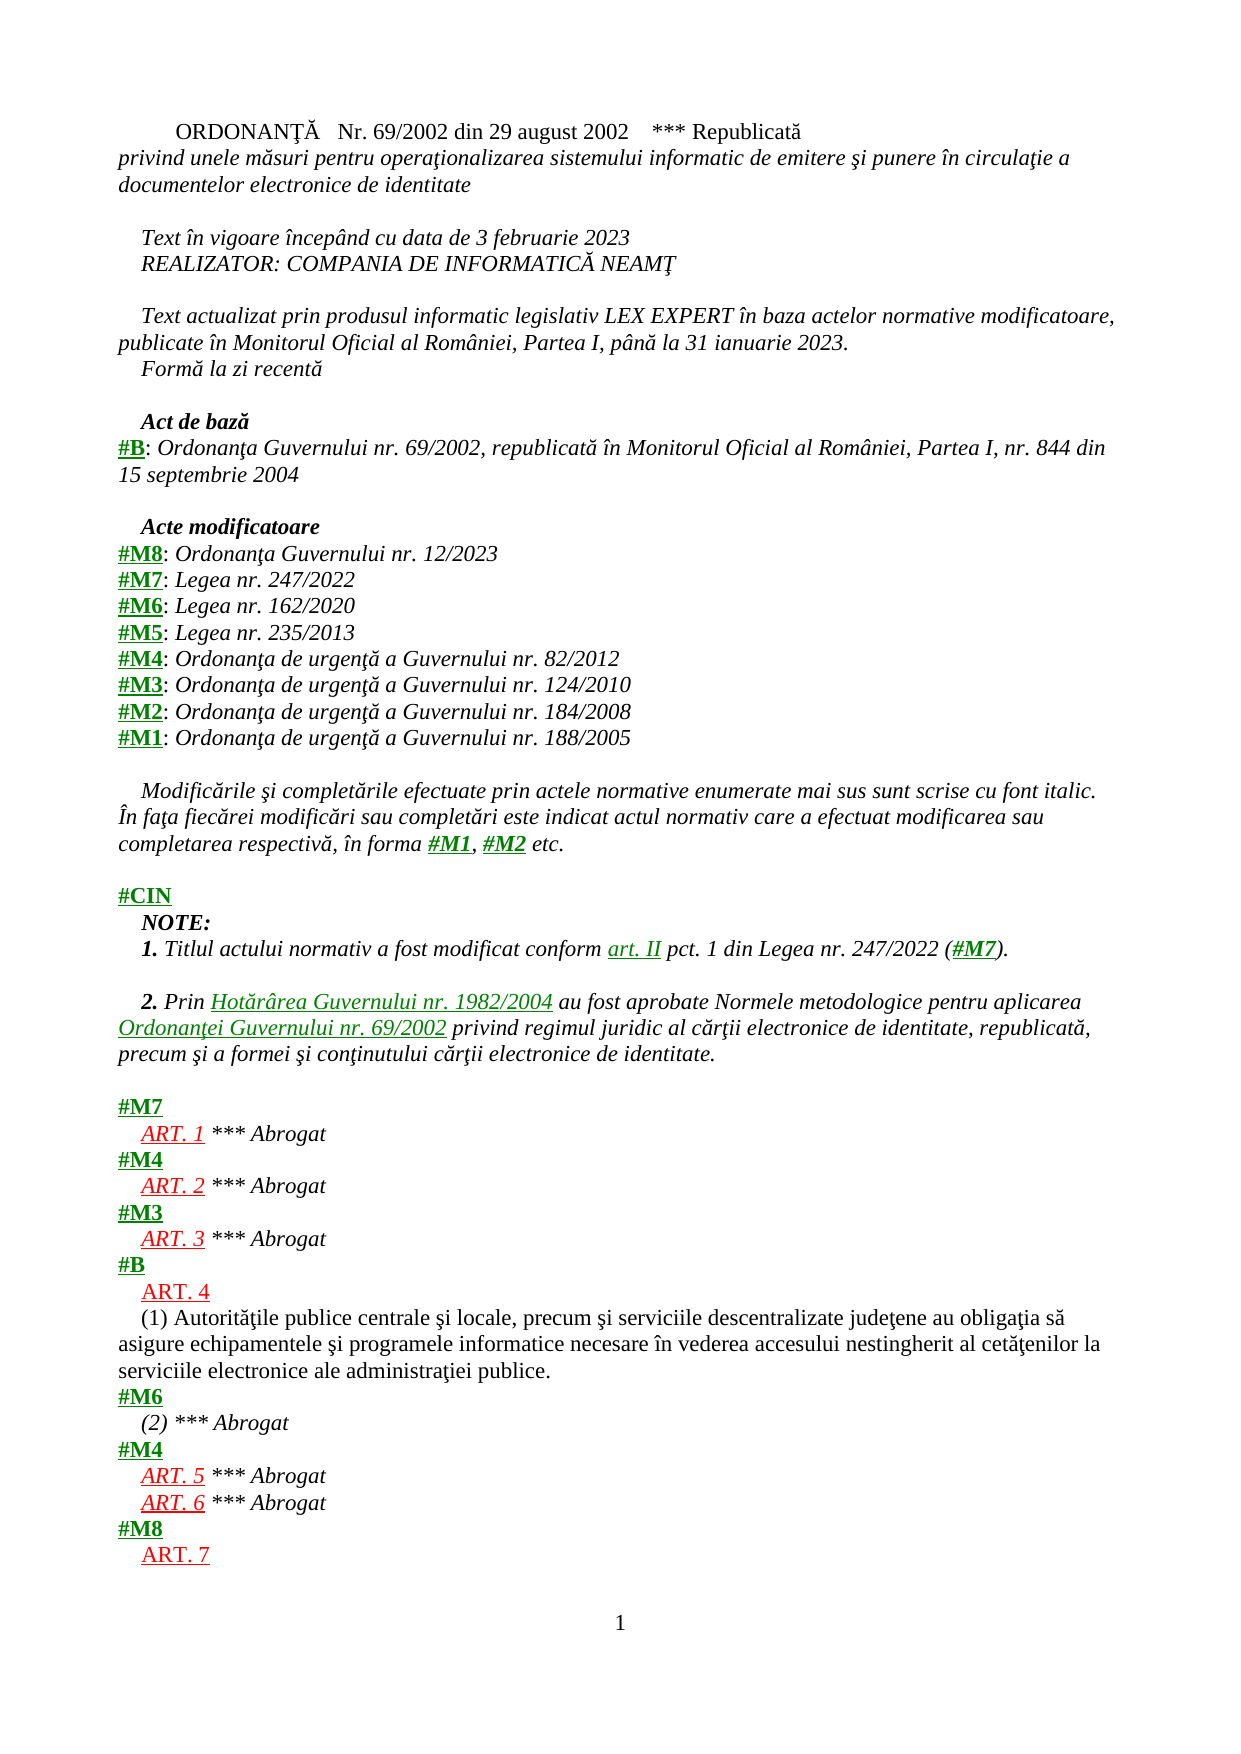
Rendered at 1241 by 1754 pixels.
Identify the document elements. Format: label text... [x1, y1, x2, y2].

text #M2: Ordonanţa de urgenţă a Guvernului nr. 184/2008 [118, 698, 1122, 724]
text 2. Prin Hotărârea Guvernului nr. 1982/2004 au fost aprobate Normele metodologice pentru aplicarea Ordonanţei Guvernului nr. 69/2002 privind regimul juridic al cărţii electronice de identitate, republicată, precum şi a formei şi conţinutului cărţii electronice de identitate. [118, 988, 1122, 1067]
text #B [118, 1251, 1122, 1278]
text #M4: Ordonanţa de urgenţă a Guvernului nr. 82/2012 [118, 645, 1122, 672]
text #B: Ordonanţa Guvernului nr. 69/2002, republicată în Monitorul Oficial al României, Partea I, nr. 844 din 15 septembrie 2004 [118, 434, 1122, 487]
text ART. 7 [118, 1541, 1122, 1568]
text #M1: Ordonanţa de urgenţă a Guvernului nr. 188/2005 [118, 724, 1122, 751]
text ART. 6 *** Abrogat [118, 1488, 1122, 1515]
text #M6: Legea nr. 162/2020 [118, 592, 1122, 619]
text #CIN [118, 882, 1122, 909]
text ART. 3 *** Abrogat [118, 1225, 1122, 1251]
text ART. 5 *** Abrogat [118, 1462, 1122, 1488]
text REALIZATOR: COMPANIA DE INFORMATICĂ NEAMŢ [118, 250, 1122, 276]
text Text actualizat prin produsul informatic legislativ LEX EXPERT în baza actelor normative modificatoare, publicate în Monitorul Oficial al României, Partea I, până la 31 ianuarie 2023. [118, 303, 1122, 355]
text ART. 1 *** Abrogat [118, 1119, 1122, 1146]
text ART. 4 [118, 1278, 1122, 1304]
text privind unele măsuri pentru operaţionalizarea sistemului informatic de emitere şi punere în circulaţie a documentelor electronice de identitate [118, 144, 1122, 197]
text #M8: Ordonanţa Guvernului nr. 12/2023 [118, 540, 1122, 566]
text ORDONANŢĂ Nr. 69/2002 din 29 august 2002 *** Republicată [118, 118, 1122, 144]
text #M5: Legea nr. 235/2013 [118, 619, 1122, 645]
text #M3 [118, 1199, 1122, 1225]
text #M7: Legea nr. 247/2022 [118, 566, 1122, 592]
text 1. Titlul actului normativ a fost modificat conform art. II pct. 1 din Legea nr. 247/2022 (#M7). [118, 935, 1122, 961]
text #M4 [118, 1436, 1122, 1462]
text #M4 [118, 1146, 1122, 1172]
text ART. 2 *** Abrogat [118, 1172, 1122, 1199]
text Formă la zi recentă [118, 355, 1122, 382]
text #M3: Ordonanţa de urgenţă a Guvernului nr. 124/2010 [118, 672, 1122, 698]
text Acte modificatoare [118, 513, 1122, 540]
text Modificările şi completările efectuate prin actele normative enumerate mai sus sunt scrise cu font italic. În faţa fiecărei modificări sau completări este indicat actul normativ care a efectuat modificarea sau completarea respectivă, în forma #M1, #M2 etc. [118, 777, 1122, 856]
text #M6 [118, 1383, 1122, 1409]
text Act de bază [118, 408, 1122, 434]
text #M7 [118, 1093, 1122, 1119]
text NOTE: [118, 909, 1122, 935]
text (2) *** Abrogat [118, 1409, 1122, 1436]
text (1) Autorităţile publice centrale şi locale, precum şi serviciile descentralizate judeţene au obligaţia să asigure echipamentele şi programele informatice necesare în vederea accesului nestingherit al cetăţenilor la serviciile electronice ale administraţiei publice. [118, 1304, 1122, 1383]
text Text în vigoare începând cu data de 3 februarie 2023 [118, 223, 1122, 250]
text #M8 [118, 1515, 1122, 1541]
